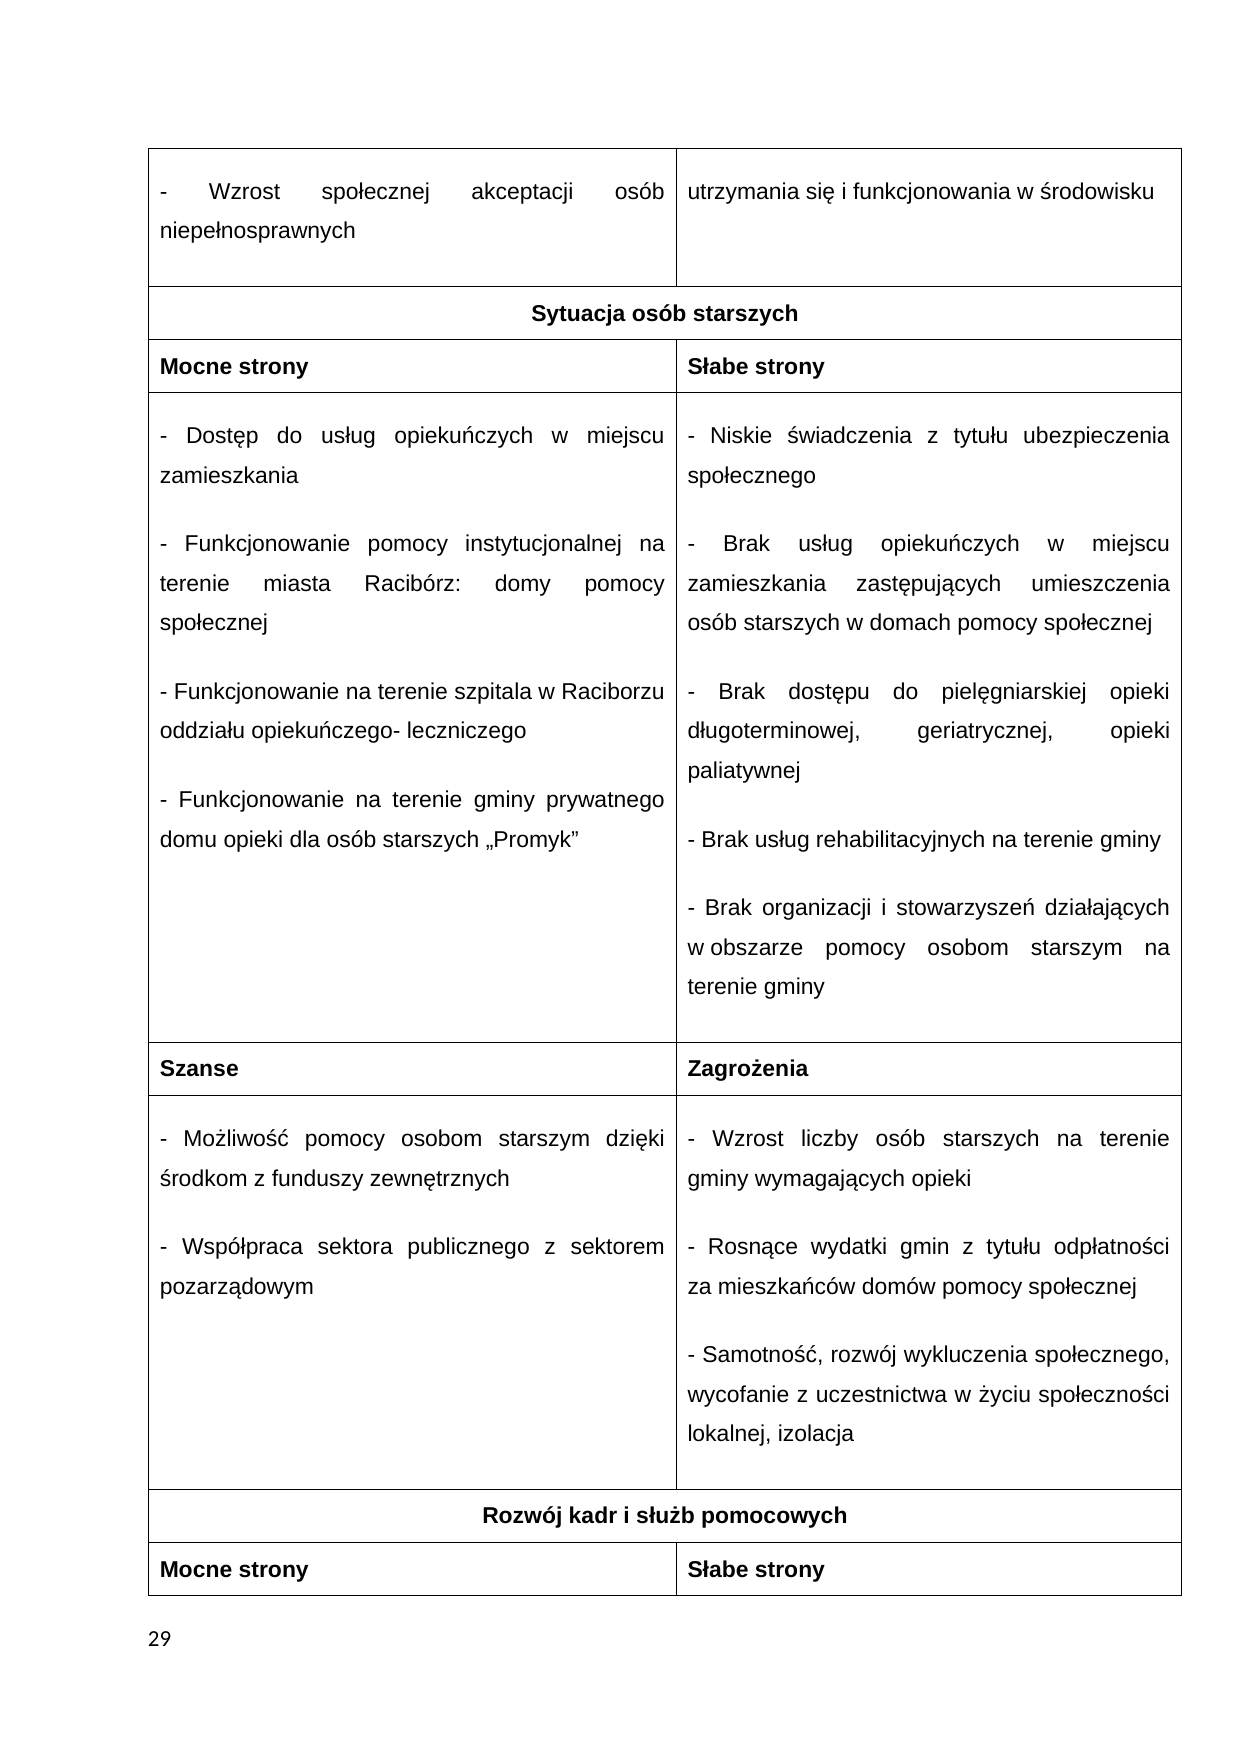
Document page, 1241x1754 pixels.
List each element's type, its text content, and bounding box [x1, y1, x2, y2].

table_cell - Niskie świadczenia z tytułu ubezpieczenia społecznego - Brak usług opiekuńczych w miejscu zamieszkania zastępujących umieszczenia osób starszych w domach pomocy społecznej - Brak dostępu do pielęgniarskiej opieki długoterminowej, geriatrycznej, opieki paliatywnej - Brak usług rehabilitacyjnych na terenie gminy - Brak organizacji i stowarzyszeń działających w obszarze pomocy osobom starszym na terenie gminy [677, 393, 1181, 1042]
table_cell - Dostęp do usług opiekuńczych w miejscu zamieszkania - Funkcjonowanie pomocy instytucjonalnej na terenie miasta Racibórz: domy pomocy społecznej - Funkcjonowanie na terenie szpitala w Raciborzu oddziału opiekuńczego- leczniczego - Funkcjonowanie na terenie gminy prywatnego domu opieki dla osób starszych „Promyk” [149, 393, 676, 1042]
table_cell Sytuacja osób starszych [149, 287, 1181, 339]
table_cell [677, 149, 1181, 286]
table_cell - Wzrost liczby osób starszych na terenie gminy wymagających opieki - Rosnące wydatki gmin z tytułu odpłatności za mieszkańców domów pomocy społecznej - Samotność, rozwój wykluczenia społecznego, wycofanie z uczestnictwa w życiu społeczności lokalnej, izolacja [677, 1096, 1181, 1489]
table_cell Słabe strony [677, 340, 1181, 392]
table_cell Rozwój kadr i służb pomocowych [149, 1490, 1181, 1542]
table_cell Szanse [149, 1043, 676, 1095]
table_cell Mocne strony [149, 340, 676, 392]
table_cell Zagrożenia [677, 1043, 1181, 1095]
table_cell Słabe strony [677, 1543, 1181, 1595]
table_cell - Możliwość pomocy osobom starszym dzięki środkom z funduszy zewnętrznych - Współpraca sektora publicznego z sektorem pozarządowym [149, 1096, 676, 1489]
table_cell Mocne strony [149, 1543, 676, 1595]
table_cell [149, 149, 676, 286]
